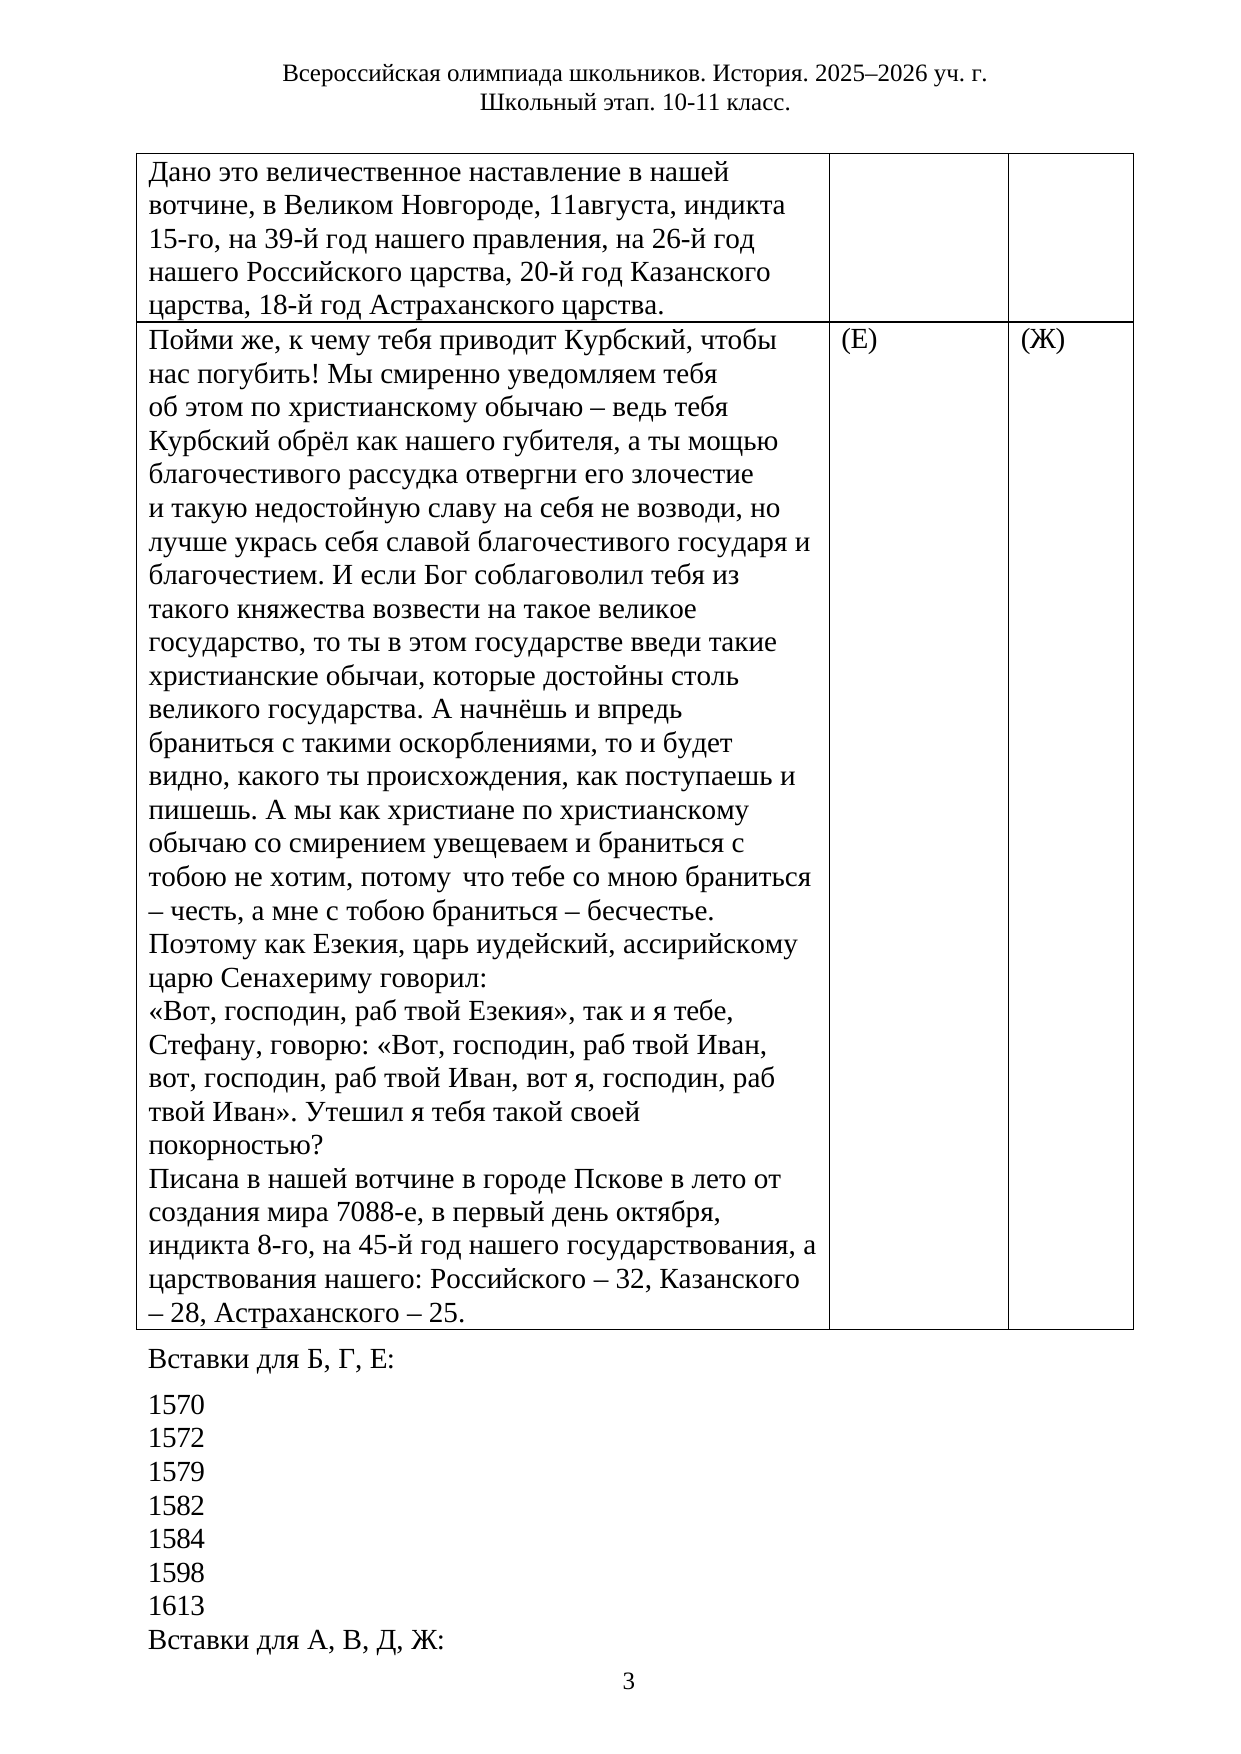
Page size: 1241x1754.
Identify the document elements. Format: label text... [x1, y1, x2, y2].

text 1572 [148, 1421, 1137, 1454]
text 1613 [148, 1589, 1137, 1622]
text Вставки для Б, Г, Е: [148, 1341, 1137, 1375]
text 1579 [148, 1454, 1137, 1488]
text Вставки для А, В, Д, Ж: [148, 1622, 1137, 1656]
text 1584 [148, 1522, 1137, 1555]
table_header [830, 154, 1008, 321]
table_header Дано это величественное наставление в нашей вотчине, в Великом Новгороде, 11августа, индикта 15-го, на 39-й год нашего правления, на 26-й год нашего Российского царства, 20-й год Казанского царства, 18-й год Астраханского царства. [137, 154, 829, 321]
text 1598 [148, 1555, 1137, 1589]
text 1582 [148, 1488, 1137, 1522]
table_cell (Е) [830, 323, 1008, 1329]
text 1570 [148, 1387, 1137, 1421]
table_header [1009, 154, 1133, 321]
table_cell Пойми же, к чему тебя приводит Курбский, чтобы нас погубить! Мы смиренно уведомляем тебя об этом по христианскому обычаю – ведь тебя Курбский обрёл как нашего губителя, а ты мощью благочестивого рассудка отвергни его злочестие и такую недостойную славу на себя не возводи, но лучше укрась себя славой благочестивого государя и благочестием. И если Бог соблаговолил тебя из такого княжества возвести на такое великое государство, то ты в этом государстве введи такие христианские обычаи, которые достойны столь великого государства. А начнёшь и впредь браниться с такими оскорблениями, то и будет видно, какого ты происхождения, как поступаешь и пишешь. А мы как христиане по христианскому обычаю со смирением увещеваем и браниться с тобою не хотим, потому что тебе со мною браниться – честь, а мне с тобою браниться – бесчестье. Поэтому как Езекия, царь иудейский, ассирийскому царю Сенахериму говорил: «Вот, господин, раб твой Езекия», так и я тебе, Стефану, говорю: «Вот, господин, раб твой Иван, вот, господин, раб твой Иван, вот я, господин, раб твой Иван». Утешил я тебя такой своей покорностью? Писана в нашей вотчине в городе Пскове в лето от создания мира 7088-е, в первый день октября, индикта 8-го, на 45-й год нашего государствования, а царствования нашего: Российского – 32, Казанского – 28, Астраханского – 25. [137, 323, 829, 1329]
table_cell (Ж) [1009, 323, 1133, 1329]
